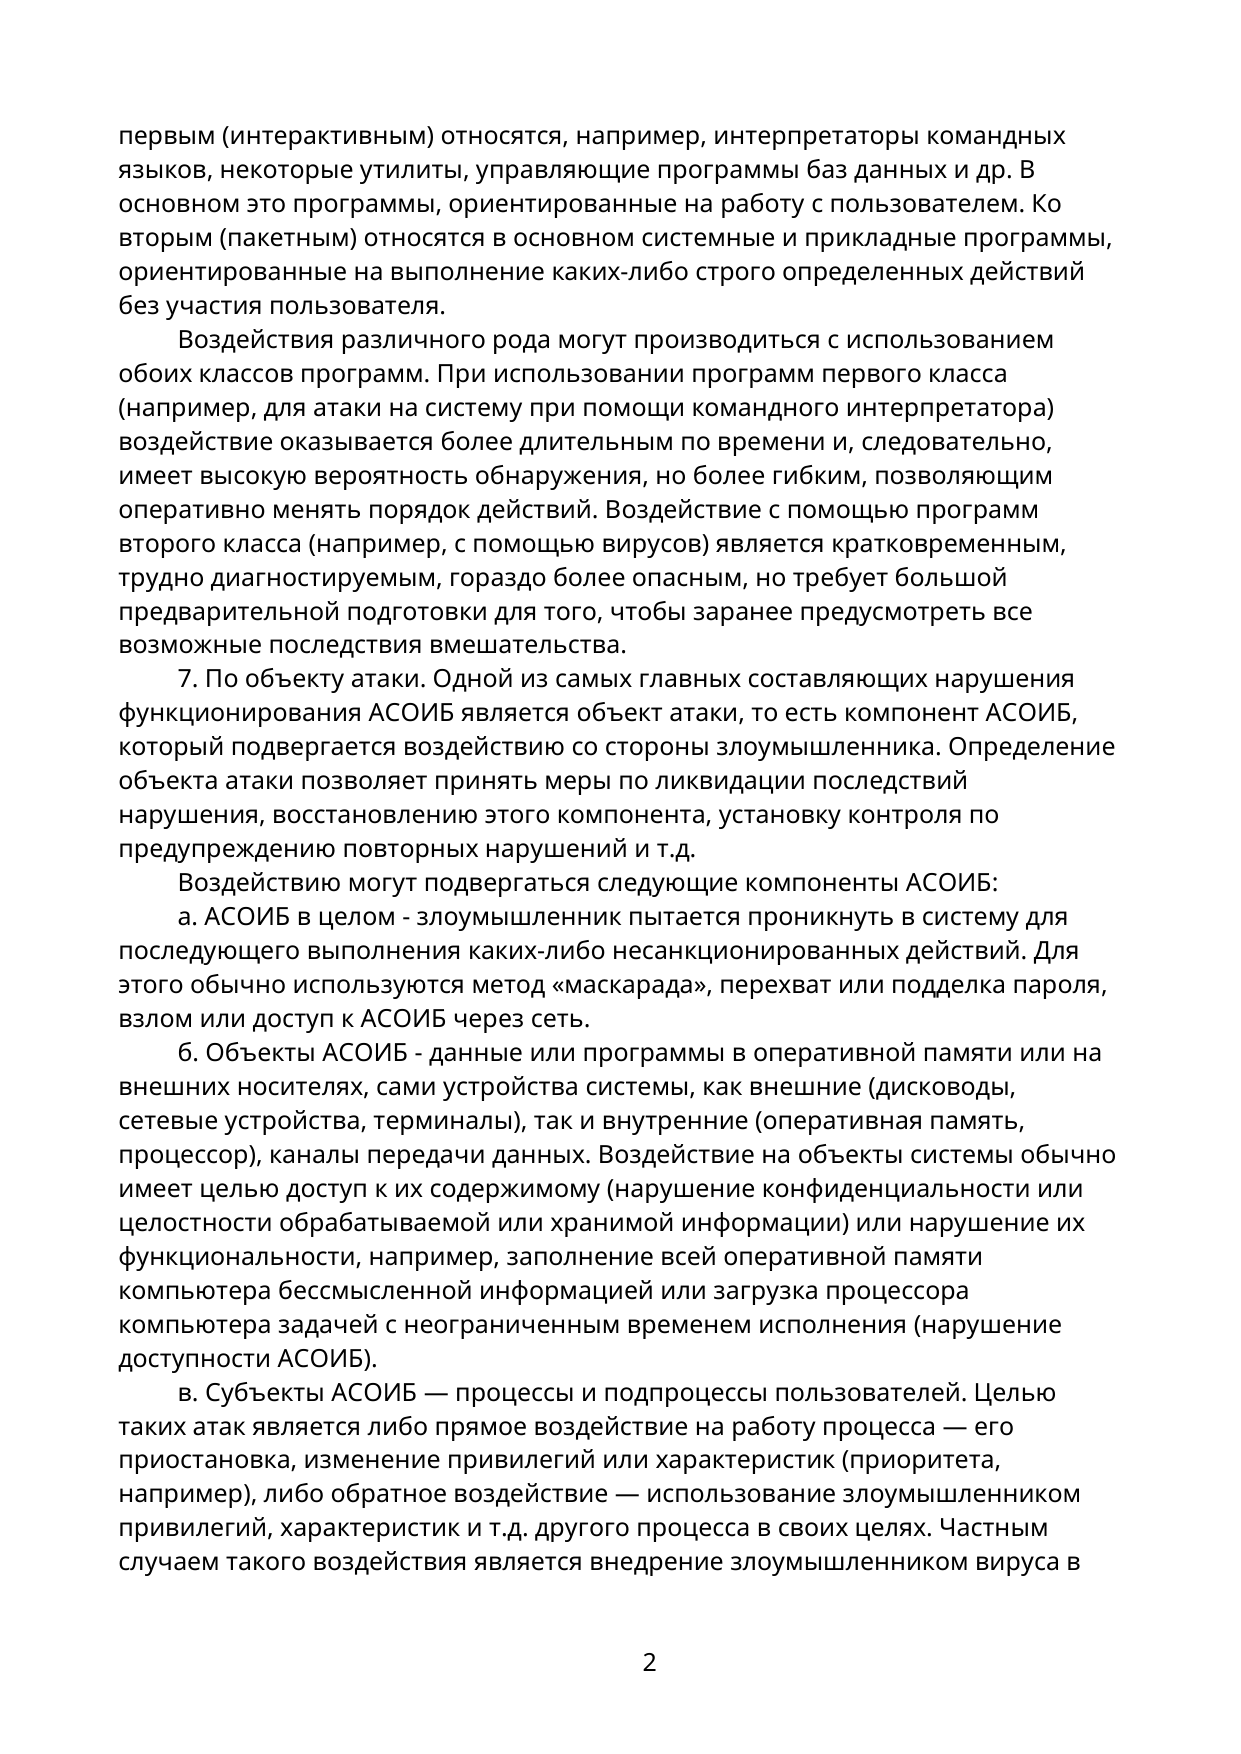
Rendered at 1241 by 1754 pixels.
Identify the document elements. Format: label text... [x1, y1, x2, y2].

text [118, 118, 1122, 322]
text Воздействия различного рода могут производиться с использованием обоих классов программ. При использовании программ первого класса (например, для атаки на систему при помощи командного интерпретатора) воздействие оказывается более длительным по времени и, следовательно, имеет высокую вероятность обнаружения, но более гибким, позволяющим оперативно менять порядок действий. Воздействие с помощью программ второго класса (например, с помощью вирусов) является кратковременным, трудно диагностируемым, гораздо более опасным, но требует большой предварительной подготовки для того, чтобы заранее предусмотреть все возможные последствия вмешательства. [118, 322, 1122, 661]
text б. Объекты АСОИБ - данные или программы в оперативной памяти или на внешних носителях, сами устройства системы, как внешние (дисководы, сетевые устройства, терминалы), так и внутренние (оперативная память, процессор), каналы передачи данных. Воздействие на объекты системы обычно имеет целью доступ к их содержимому (нарушение конфиденциальности или целостности обрабатываемой или хранимой информации) или нарушение их функциональности, например, заполнение всей оперативной памяти компьютера бессмысленной информацией или загрузка процессора компьютера задачей с неограниченным временем исполнения (нарушение доступности АСОИБ). [118, 1035, 1122, 1374]
text а. АСОИБ в целом - злоумышленник пытается проникнуть в систему для последующего выполнения каких-либо несанкционированных действий. Для этого обычно используются метод «маскарада», перехват или подделка пароля, взлом или доступ к АСОИБ через сеть. [118, 899, 1122, 1035]
text Воздействию могут подвергаться следующие компоненты АСОИБ: [118, 865, 1122, 899]
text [118, 1374, 1122, 1578]
text 7. По объекту атаки. Одной из самых главных составляющих нарушения функционирования АСОИБ является объект атаки, то есть компонент АСОИБ, который подвергается воздействию со стороны злоумышленника. Определение объекта атаки позволяет принять меры по ликвидации последствий нарушения, восстановлению этого компонента, установку контроля по предупреждению повторных нарушений и т.д. [118, 661, 1122, 865]
